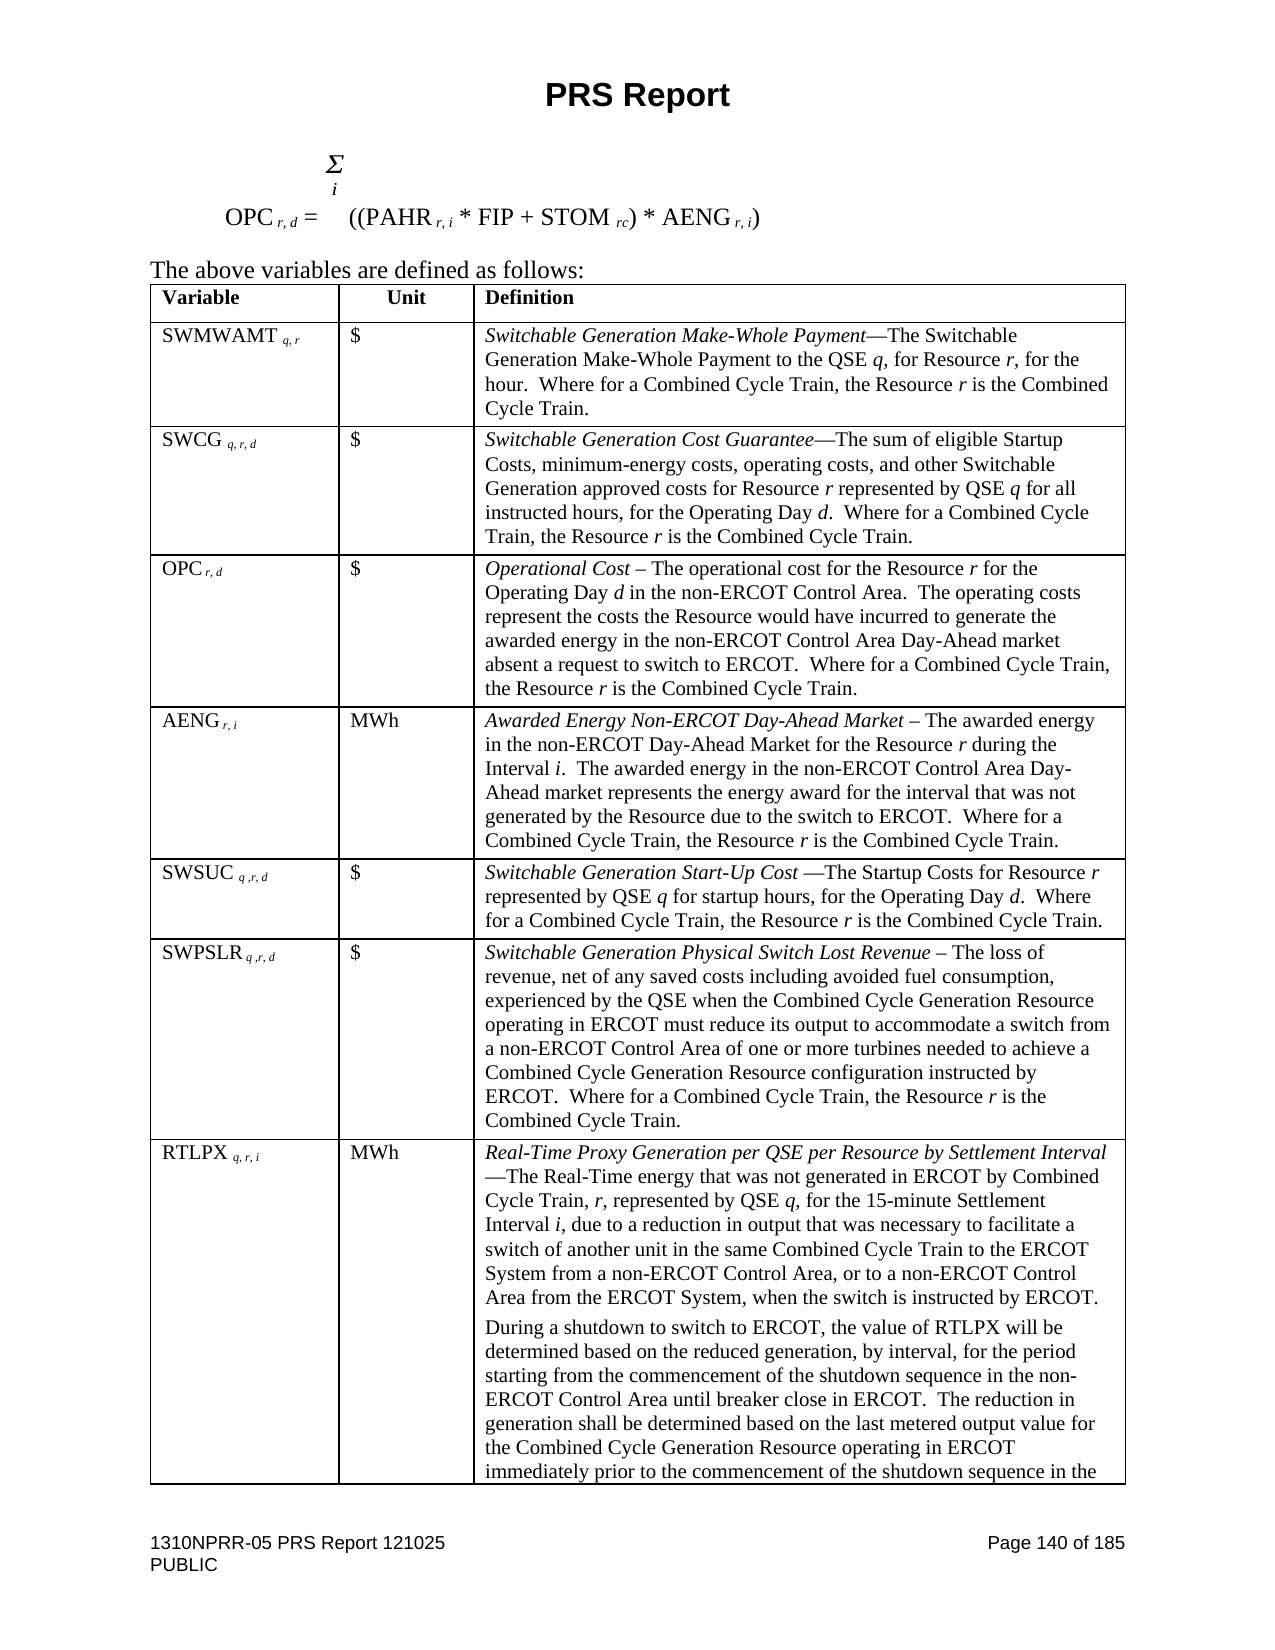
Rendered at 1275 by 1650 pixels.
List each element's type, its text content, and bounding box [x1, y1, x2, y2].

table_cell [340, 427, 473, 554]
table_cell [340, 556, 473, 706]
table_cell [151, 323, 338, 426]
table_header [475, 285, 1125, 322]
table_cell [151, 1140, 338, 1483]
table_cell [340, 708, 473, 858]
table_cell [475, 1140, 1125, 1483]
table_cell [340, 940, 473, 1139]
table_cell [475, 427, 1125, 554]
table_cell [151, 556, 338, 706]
text OPC r, d = ((PAHR r, i * FIP + STOM rc) * AENG r, i) [225, 150, 1125, 230]
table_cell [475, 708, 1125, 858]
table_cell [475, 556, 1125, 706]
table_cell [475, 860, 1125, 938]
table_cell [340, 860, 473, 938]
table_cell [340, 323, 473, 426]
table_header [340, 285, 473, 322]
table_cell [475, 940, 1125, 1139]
text The above variables are defined as follows: [150, 255, 1125, 284]
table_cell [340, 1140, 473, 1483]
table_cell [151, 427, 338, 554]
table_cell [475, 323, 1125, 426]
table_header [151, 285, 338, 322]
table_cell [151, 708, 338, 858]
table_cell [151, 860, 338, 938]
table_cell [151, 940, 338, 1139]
